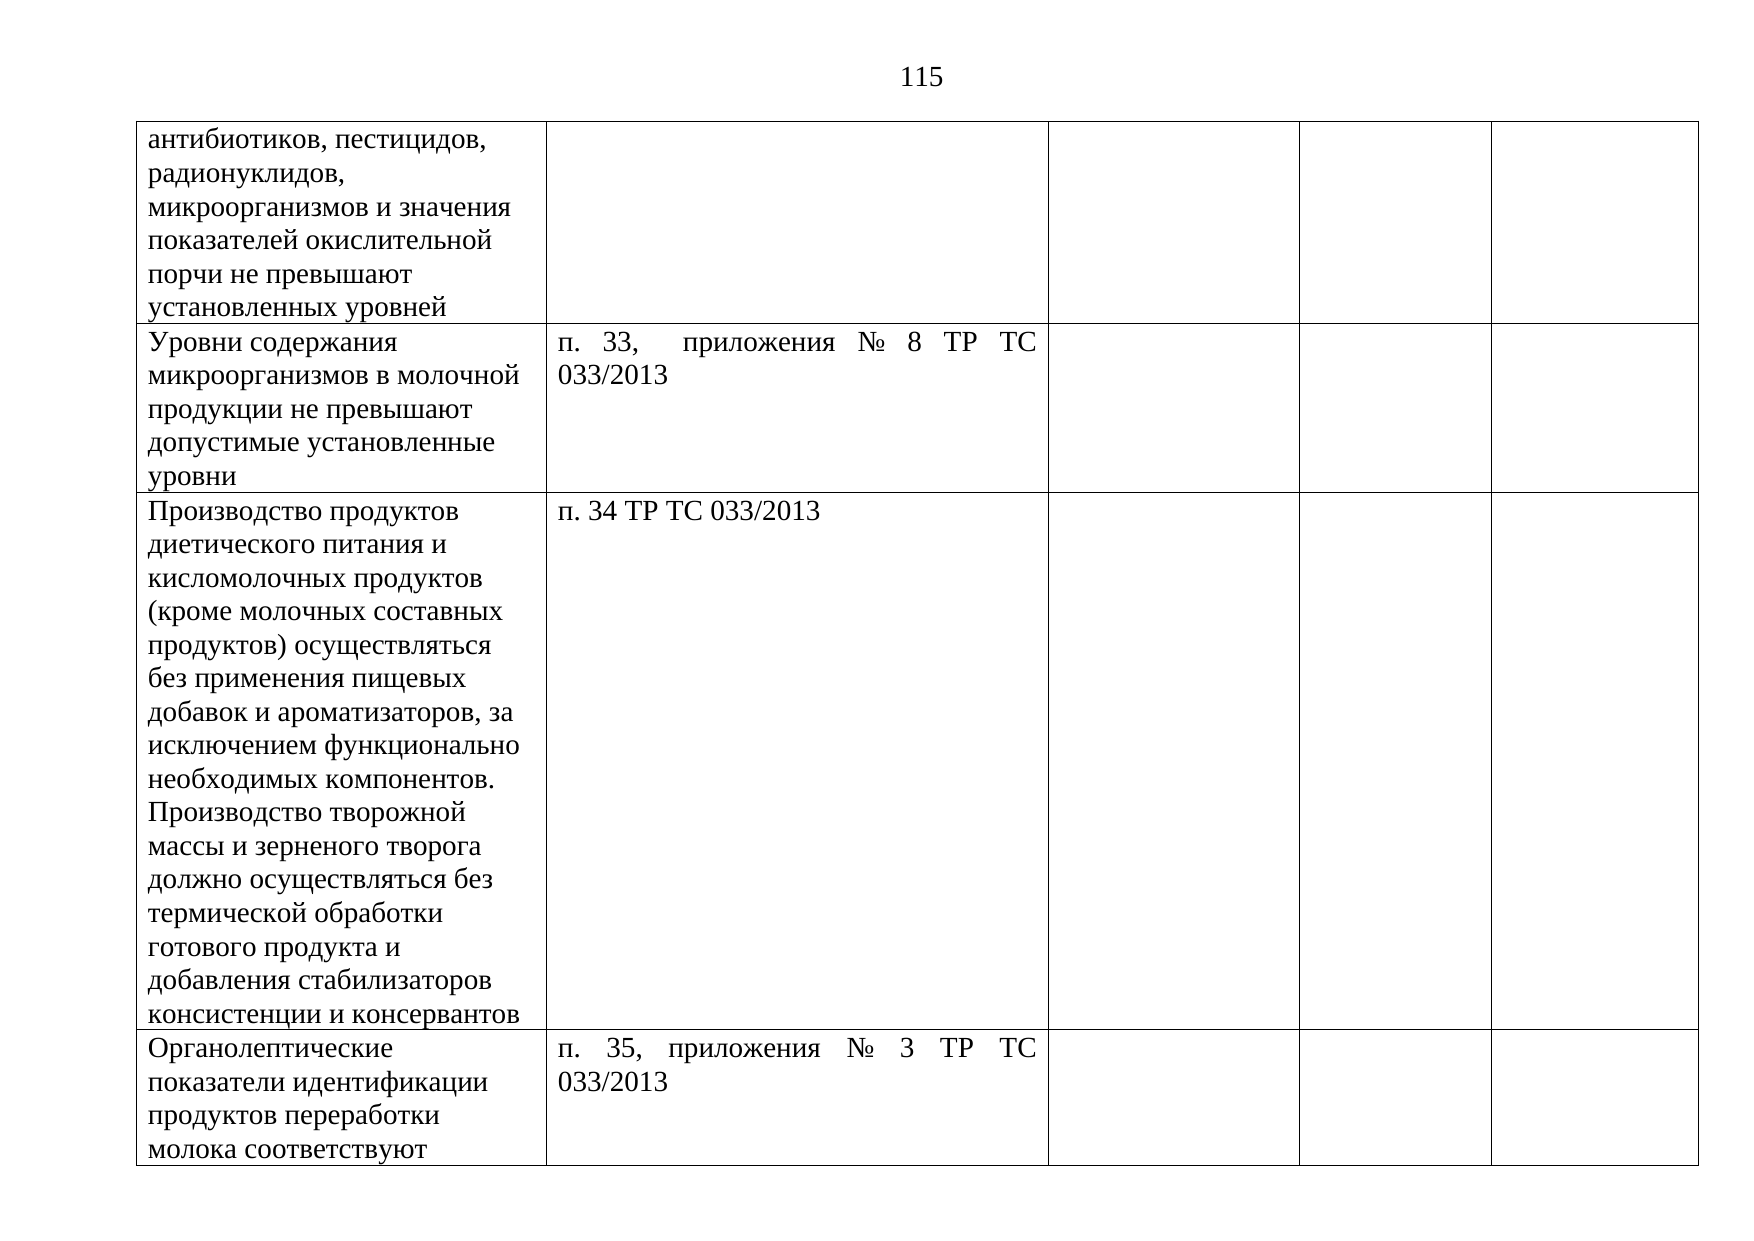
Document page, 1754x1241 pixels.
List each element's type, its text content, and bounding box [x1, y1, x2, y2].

table_cell п. 34 TP ТС 033/2013 [547, 493, 1048, 1029]
table_cell [1049, 1030, 1299, 1164]
table_cell Производство продуктов диетического питания и кисломолочных продуктов (кроме молочных составных продуктов) осуществляться без применения пищевых добавок и ароматизаторов, за исключением функционально необходимых компонентов. Производство творожной массы и зерненого творога должно осуществляться без термической обработки готового продукта и добавления стабилизаторов консистенции и консервантов [137, 493, 546, 1029]
table_cell [1492, 1030, 1698, 1164]
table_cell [547, 122, 1048, 323]
table_cell Уровни содержания микроорганизмов в молочной продукции не превышают допустимые установленные уровни [137, 324, 546, 492]
table_cell п. 33, приложения № 8 TP ТС 033/2013 [547, 324, 1048, 492]
table_cell [1049, 324, 1299, 492]
table_cell [1300, 122, 1491, 323]
table_cell [1492, 324, 1698, 492]
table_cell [137, 122, 546, 323]
table_cell [1492, 493, 1698, 1029]
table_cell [137, 1030, 546, 1164]
table_cell [1300, 324, 1491, 492]
table_cell [1300, 493, 1491, 1029]
table_cell [1049, 122, 1299, 323]
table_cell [547, 1030, 1048, 1164]
table_cell [1492, 122, 1698, 323]
table_cell [1300, 1030, 1491, 1164]
table_cell [1049, 493, 1299, 1029]
